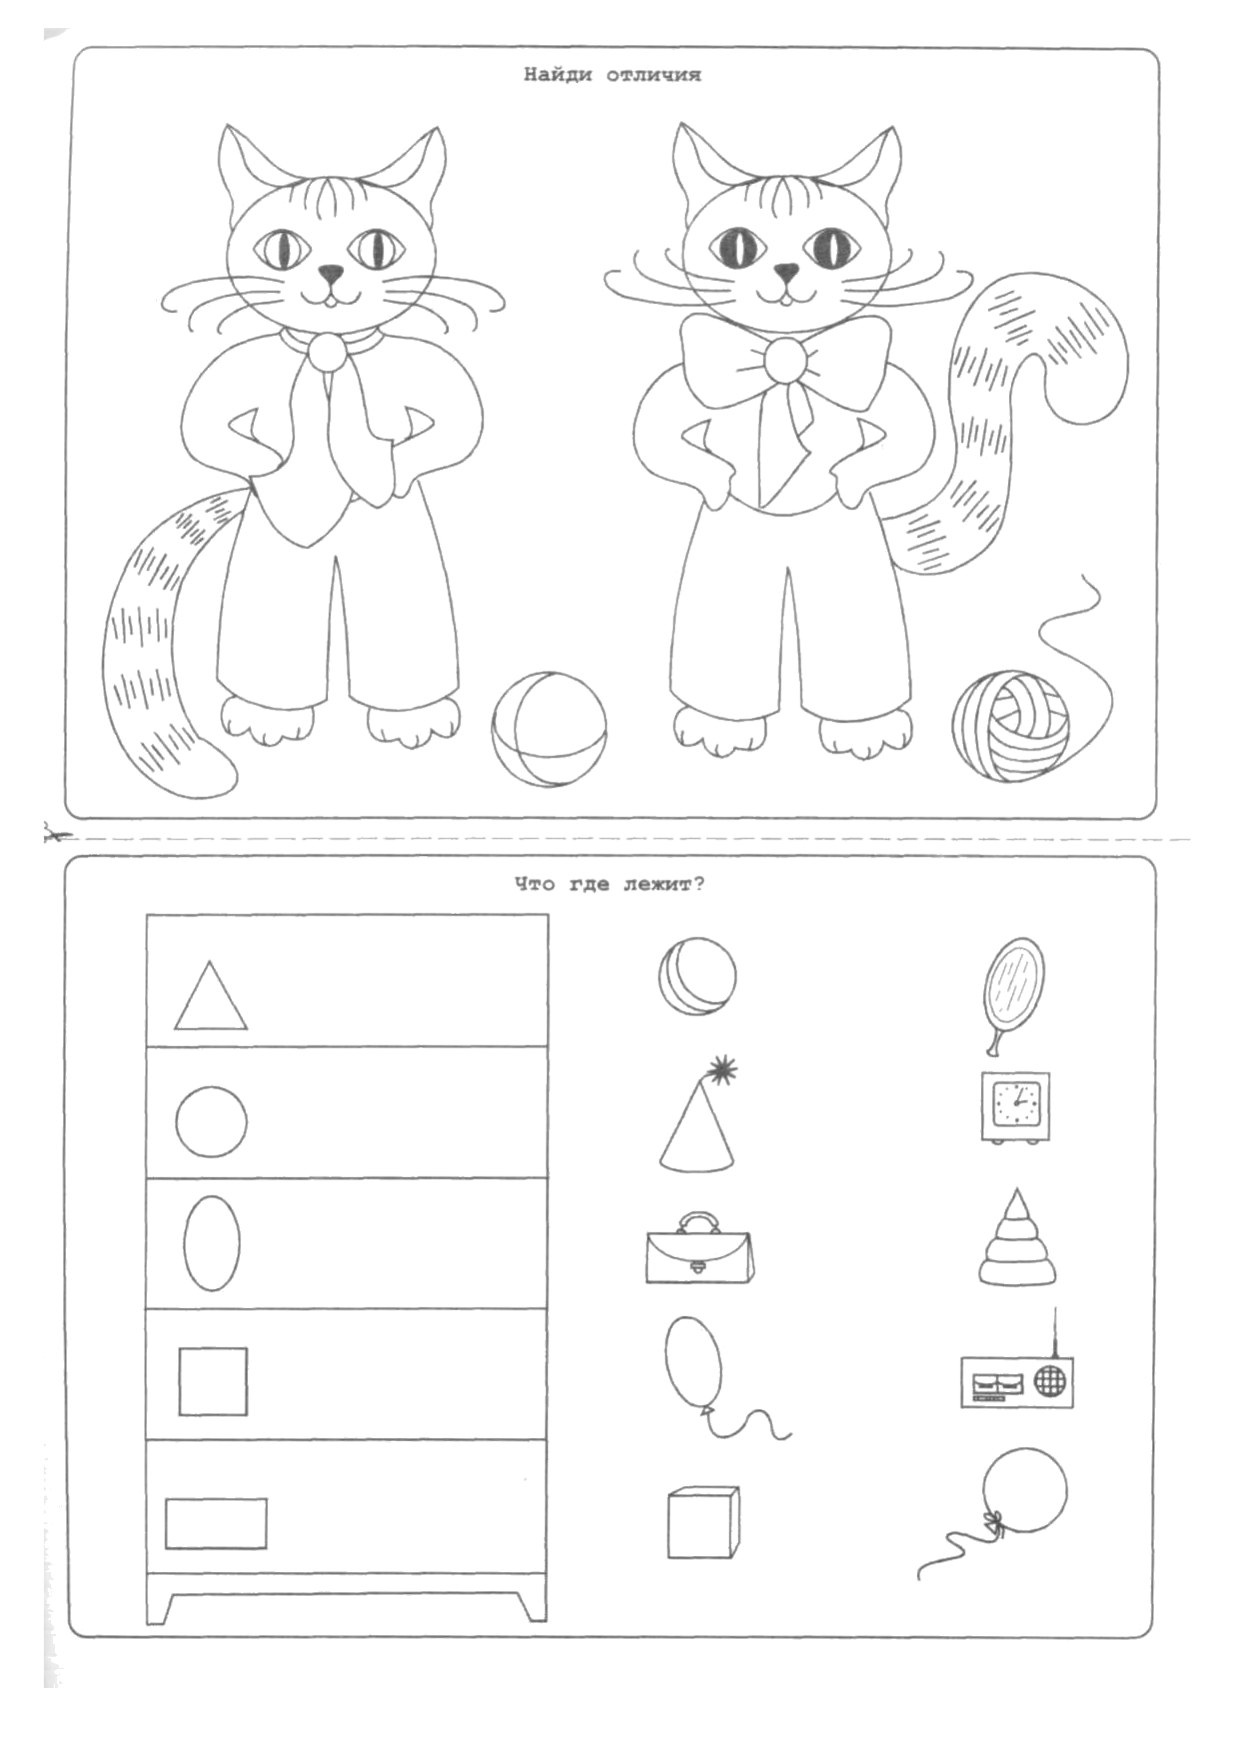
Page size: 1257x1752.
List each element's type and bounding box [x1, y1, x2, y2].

picture [43, 28, 1191, 1688]
